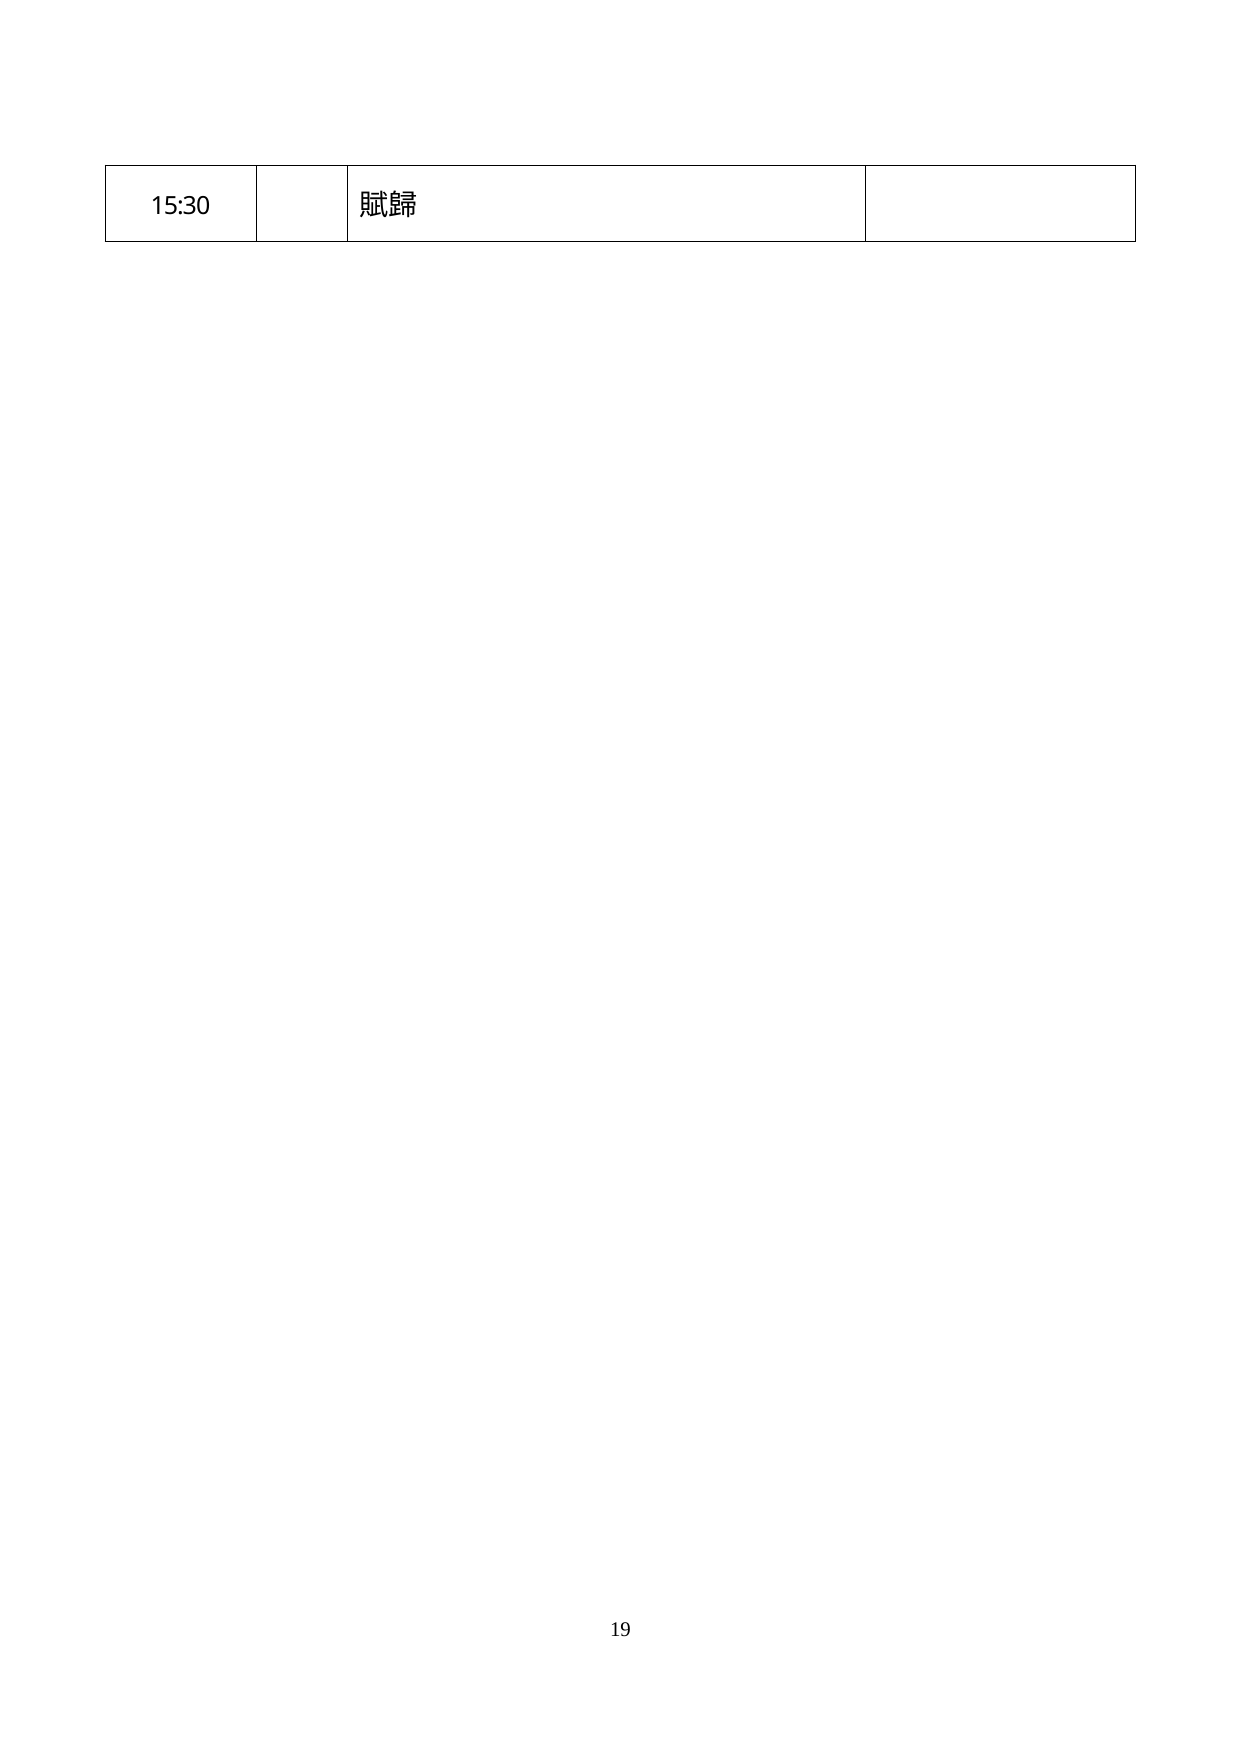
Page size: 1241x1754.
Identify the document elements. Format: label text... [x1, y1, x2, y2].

table_cell [866, 166, 1135, 241]
table_cell 賦歸 [348, 166, 865, 241]
table_cell 15:30 [106, 166, 256, 241]
table_cell [257, 166, 347, 241]
